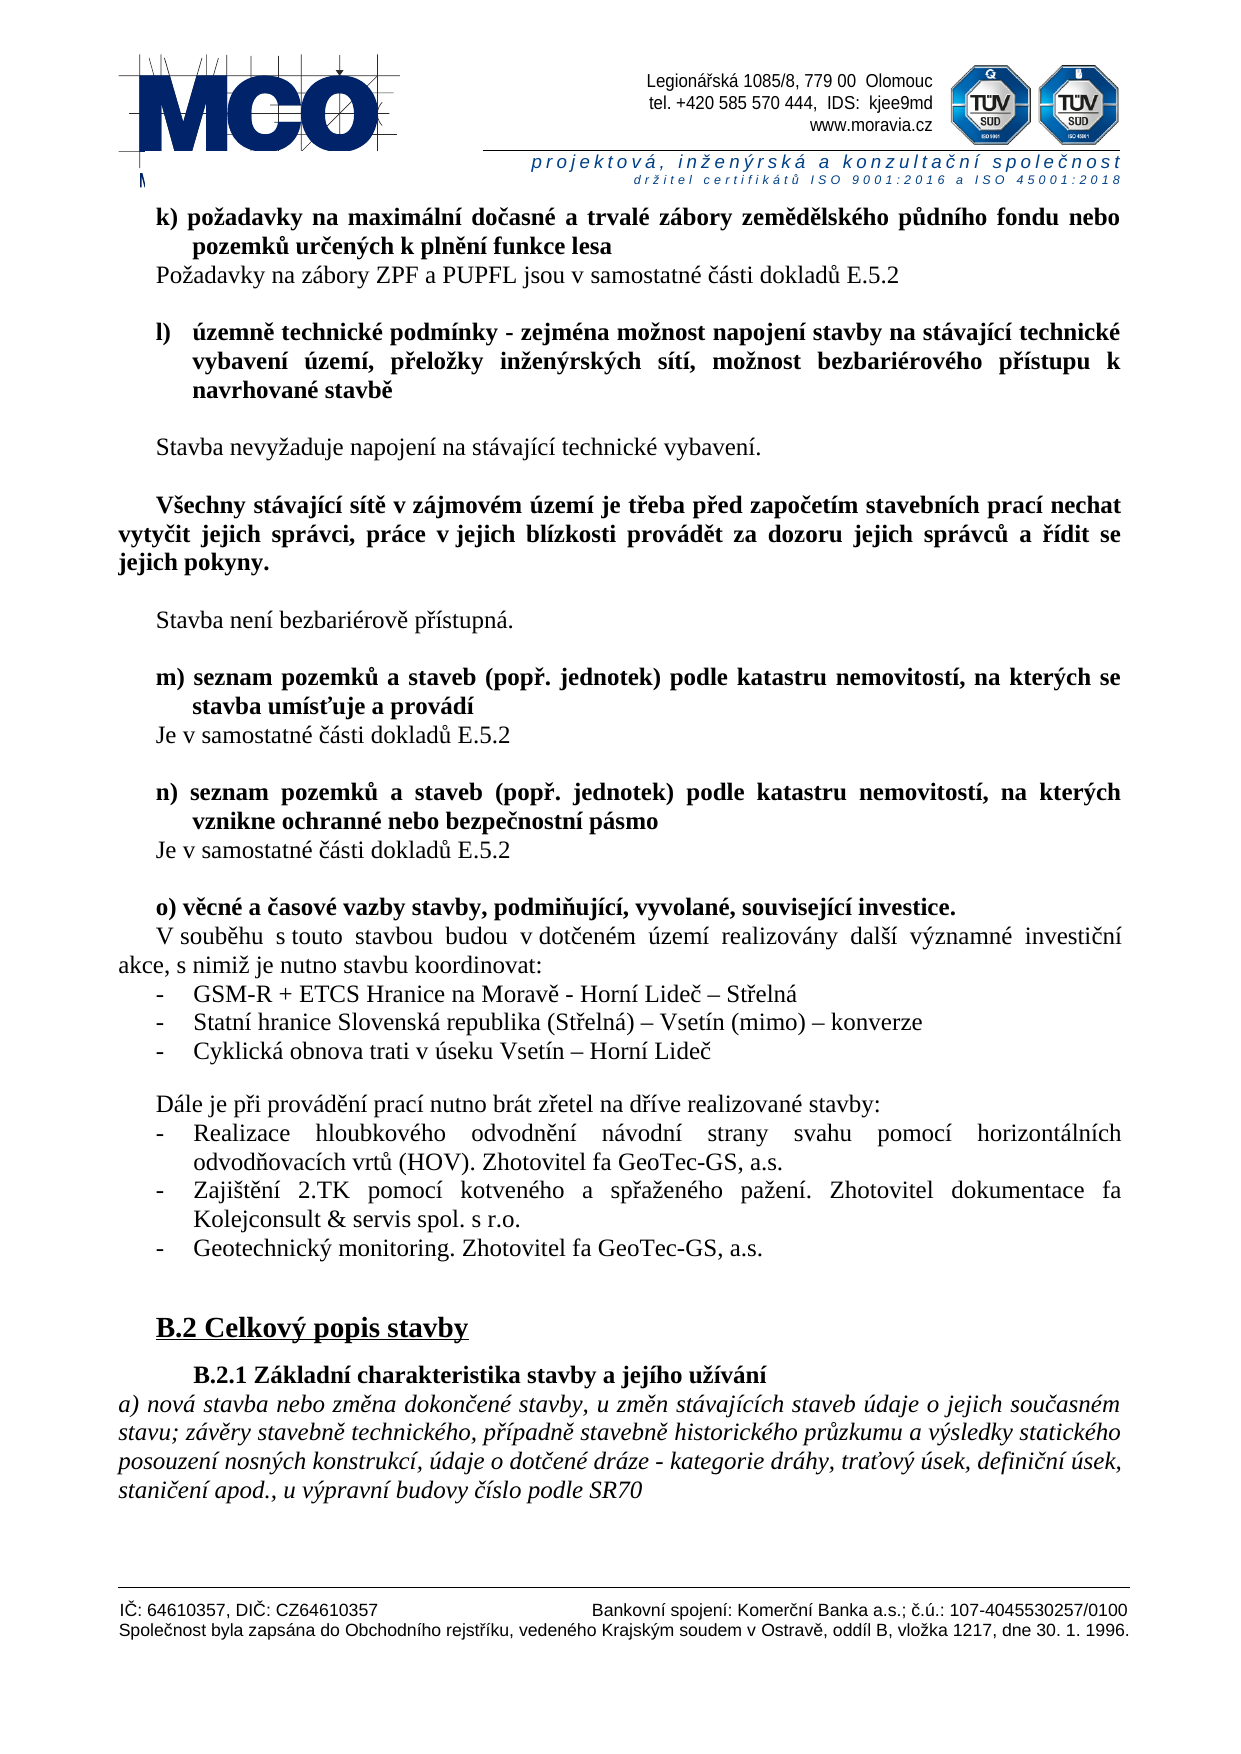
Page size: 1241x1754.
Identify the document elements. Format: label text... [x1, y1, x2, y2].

subtitle l) územně technické podmínky - zejména možnost napojení stavby na stávající technické vybavení území, přeložky inženýrských sítí, možnost bezbariérového přístupu k navrhované stavbě [156, 317, 1122, 404]
text Všechny stávající sítě v zájmovém území je třeba před započetím stavebních prací nechat vytyčit jejich správci, práce v jejich blízkosti provádět za dozoru jejich správců a řídit se jejich pokyny. [118, 490, 1122, 576]
list GSM-R + ETCS Hranice na Moravě - Horní Lideč – Střelná [156, 979, 1122, 1007]
subtitle B.2.1 Základní charakteristika stavby a jejího užívání [193, 1360, 1122, 1389]
picture [948, 62, 1121, 147]
subtitle B.2 Celkový popis stavby [156, 1310, 1122, 1343]
list Zajištění 2.TK pomocí kotveného a spřaženého pažení. Zhotovitel dokumentace fa Kolejconsult & servis spol. s r.o. [156, 1175, 1122, 1233]
list Cyklická obnova trati v úseku Vsetín – Horní Lideč [156, 1036, 1122, 1065]
subtitle n) seznam pozemků a staveb (popř. jednotek) podle katastru nemovitostí, na kterých vznikne ochranné nebo bezpečnostní pásmo [156, 777, 1122, 835]
text Stavba není bezbariérově přístupná. [118, 605, 1122, 634]
subtitle k) požadavky na maximální dočasné a trvalé zábory zemědělského půdního fondu nebo pozemků určených k plnění funkce lesa [156, 194, 1122, 260]
text a) nová stavba nebo změna dokončené stavby, u změn stávajících staveb údaje o jejich současném stavu; závěry stavebně technického, případně stavebně historického průzkumu a výsledky statického posouzení nosných konstrukcí, údaje o dotčené dráze - kategorie dráhy, traťový úsek, definiční úsek, staničení apod., u výpravní budovy číslo podle SR70 [118, 1389, 1122, 1504]
list Realizace hloubkového odvodnění návodní strany svahu pomocí horizontálních odvodňovacích vrtů (HOV). Zhotovitel fa GeoTec-GS, a.s. [156, 1118, 1122, 1175]
text V souběhu s touto stavbou budou v dotčeném území realizovány další významné investiční akce, s nimiž je nutno stavbu koordinovat: [118, 921, 1122, 979]
subtitle m) seznam pozemků a staveb (popř. jednotek) podle katastru nemovitostí, na kterých se stavba umísťuje a provádí [156, 662, 1122, 720]
text Stavba nevyžaduje napojení na stávající technické vybavení. [118, 432, 1122, 461]
text Je v samostatné části dokladů E.5.2 [118, 720, 1122, 749]
list Geotechnický monitoring. Zhotovitel fa GeoTec-GS, a.s. [156, 1233, 1122, 1262]
text Dále je při provádění prací nutno brát zřetel na dříve realizované stavby: [118, 1089, 1122, 1118]
text Požadavky na zábory ZPF a PUPFL jsou v samostatné části dokladů E.5.2 [118, 260, 1122, 289]
subtitle o) věcné a časové vazby stavby, podmiňující, vyvolané, související investice. [156, 892, 1122, 921]
list Statní hranice Slovenská republika (Střelná) – Vsetín (mimo) – konverze [156, 1007, 1122, 1036]
text Je v samostatné části dokladů E.5.2 [118, 835, 1122, 864]
